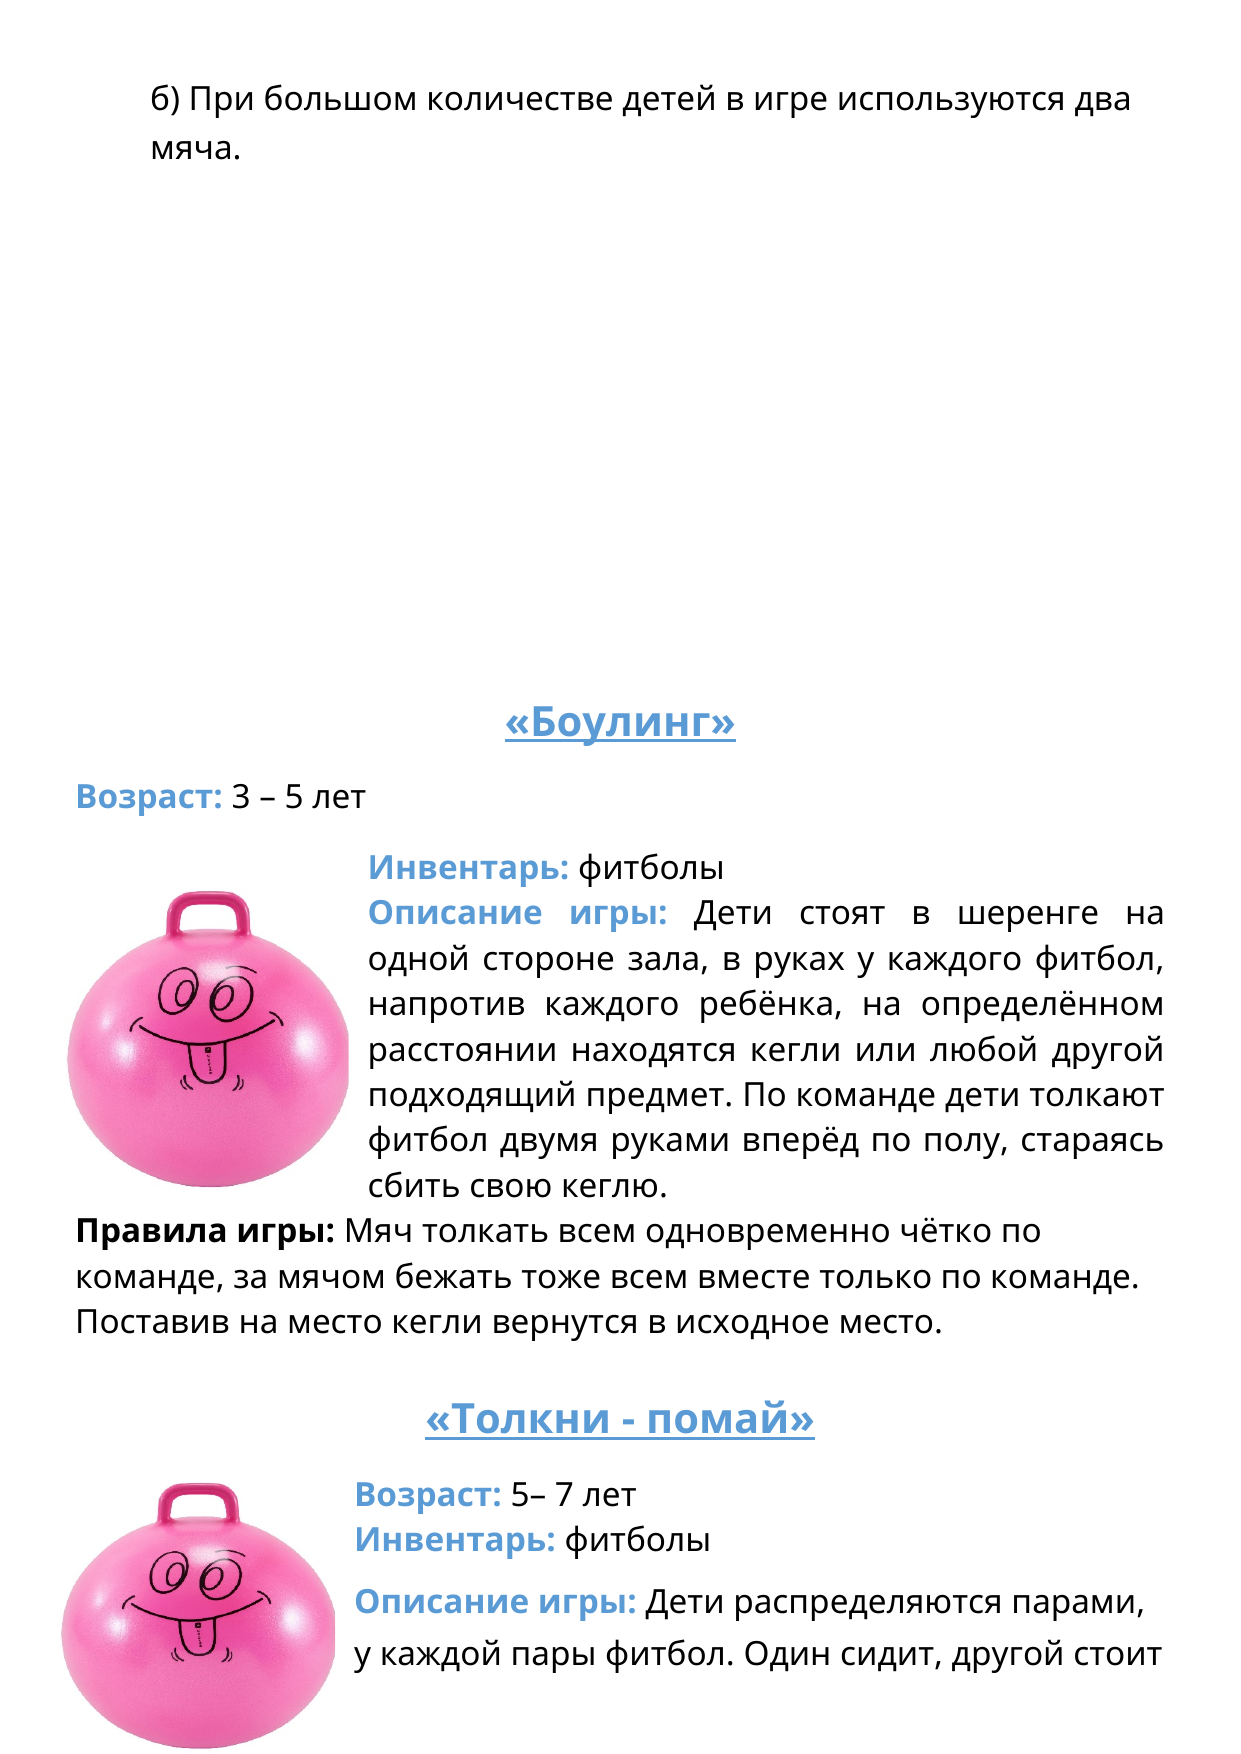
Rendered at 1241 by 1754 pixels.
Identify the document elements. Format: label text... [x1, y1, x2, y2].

text Правила игры: Мяч толкать всем одновременно чётко по команде, за мячом бежать тоже всем вместе только по команде. Поставив на место кегли вернутся в исходное место. [75, 1207, 1165, 1343]
text Возраст: 3 – 5 лет [75, 773, 1165, 819]
picture [57, 1478, 336, 1754]
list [112, 75, 1165, 199]
picture [63, 887, 349, 1193]
text Описание игры: Дети стоят в шеренге на одной стороне зала, в руках у каждого фитбол, напротив каждого ребёнка, на определённом расстоянии находятся кегли или любой другой подходящий предмет. По команде дети толкают фитбол двумя руками вперёд по полу, стараясь сбить свою кеглю. [75, 889, 1165, 1207]
text Инвентарь: фитболы [75, 844, 1165, 889]
text Возраст: 5– 7 лет Инвентарь: фитболы [75, 1471, 1165, 1561]
text «Боулинг» [75, 691, 1165, 748]
text «Толкни - помай» [75, 1389, 1165, 1445]
